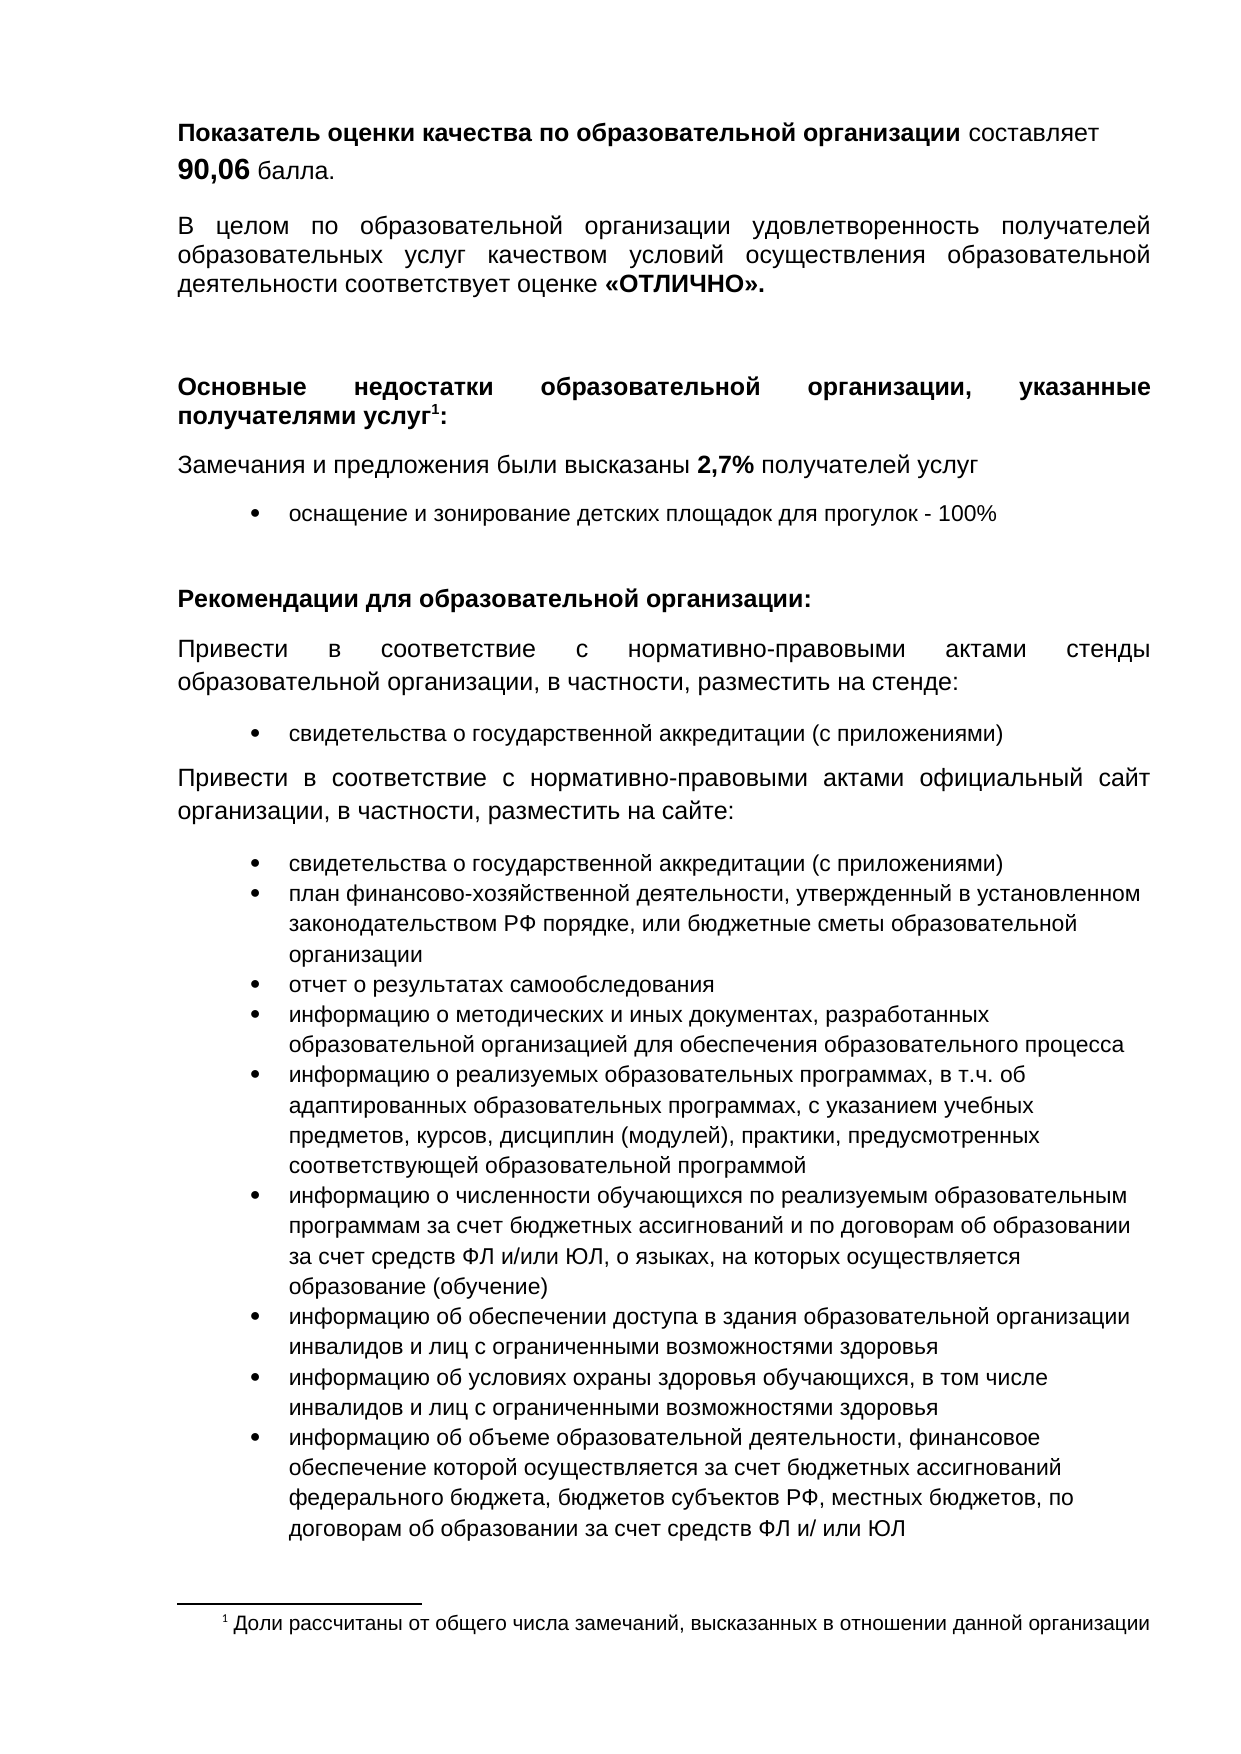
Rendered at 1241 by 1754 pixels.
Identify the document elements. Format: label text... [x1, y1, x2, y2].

text Привести в соответствие с нормативно-правовыми актами стенды образовательной организации, в частности, разместить на стенде: [177, 633, 1152, 695]
text В целом по образовательной организации удовлетворенность получателей образовательных услуг качеством условий осуществления образовательной деятельности соответствует оценке «ОТЛИЧНО». [177, 211, 1152, 297]
list оснащение и зонирование детских площадок для прогулок - 100% [251, 500, 1152, 526]
list информацию о численности обучающихся по реализуемым образовательным программам за счет бюджетных ассигнований и по договорам об образовании за счет средств ФЛ и/или ЮЛ, о языках, на которых осуществляется образование (обучение) [251, 1182, 1152, 1299]
list информацию об объеме образовательной деятельности, финансовое обеспечение которой осуществляется за счет бюджетных ассигнований федерального бюджета, бюджетов субъектов РФ, местных бюджетов, по договорам об образовании за счет средств ФЛ и/ или ЮЛ [251, 1424, 1152, 1541]
list отчет о результатах самообследования [251, 971, 1152, 997]
list план финансово-хозяйственной деятельности, утвержденный в установленном законодательством РФ порядке, или бюджетные сметы образовательной организации [251, 880, 1152, 967]
text Замечания и предложения были высказаны 2,7% получателей услуг [177, 450, 1152, 479]
text Основные недостатки образовательной организации, указанные получателями услуг: [177, 372, 1152, 429]
text Показатель оценки качества по образовательной организации составляет 90,06 балла. [177, 118, 1152, 185]
text Привести в соответствие с нормативно-правовыми актами официальный сайт организации, в частности, разместить на сайте: [177, 763, 1152, 825]
list информацию о реализуемых образовательных программах, в т.ч. об адаптированных образовательных программах, с указанием учебных предметов, курсов, дисциплин (модулей), практики, предусмотренных соответствующей образовательной программой [251, 1061, 1152, 1178]
list информацию о методических и иных документах, разработанных образовательной организацией для обеспечения образовательного процесса [251, 1001, 1152, 1058]
list информацию об обеспечении доступа в здания образовательной организации инвалидов и лиц с ограниченными возможностями здоровья [251, 1303, 1152, 1360]
text Рекомендации для образовательной организации: [177, 584, 1152, 613]
list свидетельства о государственной аккредитации (с приложениями) [251, 720, 1152, 747]
list информацию об условиях охраны здоровья обучающихся, в том числе инвалидов и лиц с ограниченными возможностями здоровья [251, 1363, 1152, 1420]
list свидетельства о государственной аккредитации (с приложениями) [251, 850, 1152, 876]
